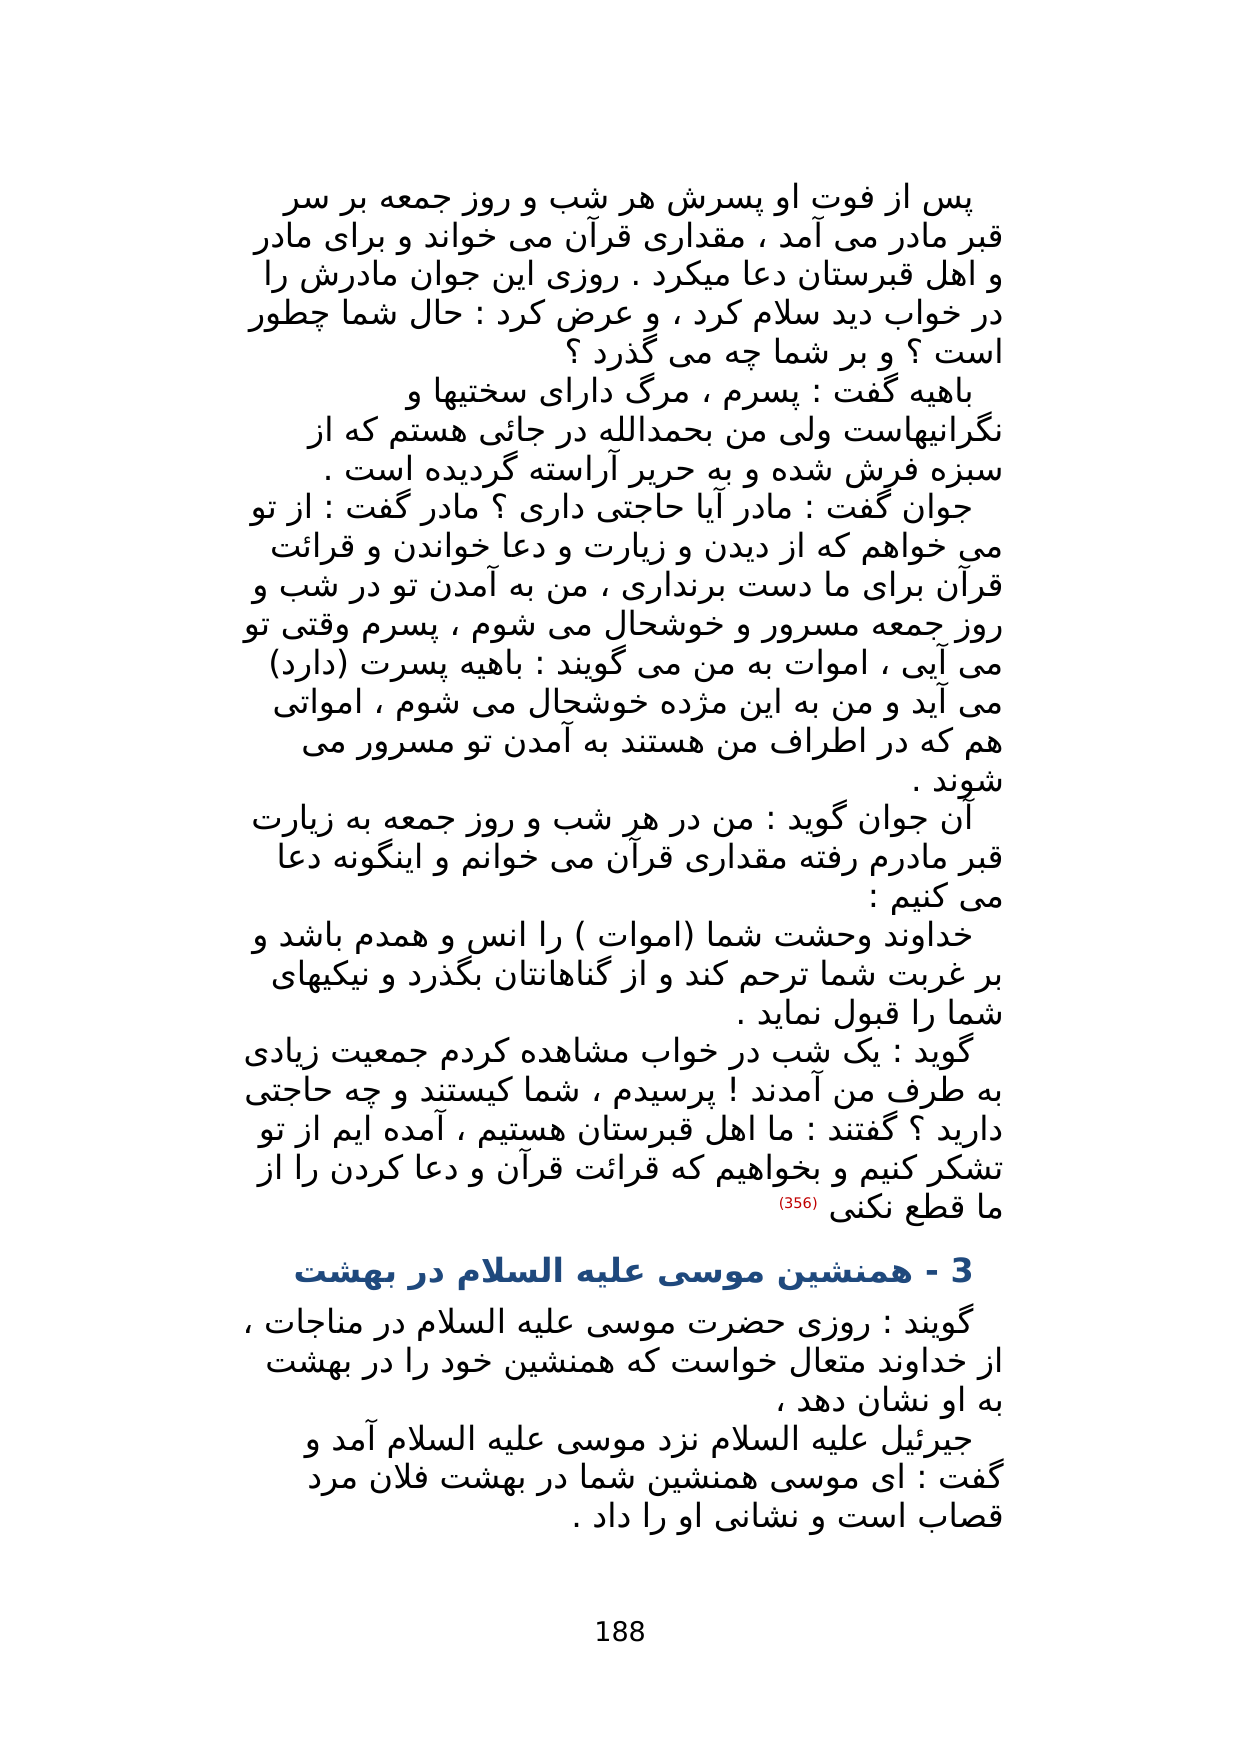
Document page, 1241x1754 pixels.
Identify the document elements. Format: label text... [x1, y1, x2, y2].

text جیرئیل علیه السلام نزد موسی علیه السلام آمد و گفت : ای موسی همنشین شما در بهشت فلان مرد قصاب است و نشانی او را داد . [236, 1419, 1004, 1536]
text گویند : روزی حضرت موسی علیه السلام در مناجات ، از خداوند متعال خواست که همنشین خود را در بهشت به او نشان دهد ، [236, 1303, 1004, 1419]
subtitle 3 - همنشین موسی علیه السلام در بهشت [236, 1251, 1004, 1290]
text باهیه گفت : پسرم ، مرگ دارای سختیها و نگرانیهاست ولی من بحمدالله در جائی هستم که از سبزه فرش شده و به حریر آراسته گردیده است . [236, 371, 1004, 488]
text جوان گفت : مادر آیا حاجتی داری ؟ مادر گفت : از تو می خواهم که از دیدن و زیارت و دعا خواندن و قرائت قرآن برای ما دست برنداری ، من به آمدن تو در شب و روز جمعه مسرور و خوشحال می شوم ، پسرم وقتی تو می آیی ، اموات به من می گویند : باهیه پسرت (دارد) می آید و من به این مژده خوشحال می شوم ، امواتی هم که در اطراف من هستند به آمدن تو مسرور می شوند . [236, 488, 1004, 799]
text گوید : یک شب در خواب مشاهده کردم جمعیت زیادی به طرف من آمدند ! پرسیدم ، شما کیستند و چه حاجتی دارید ؟ گفتند : ما اهل قبرستان هستیم ، آمده ایم از تو تشکر کنیم و بخواهیم که قرائت قرآن و دعا کردن را از ما قطع نکنی (356) [236, 1032, 1004, 1226]
text خداوند وحشت شما (اموات ) را انس و همدم باشد و بر غربت شما ترحم کند و از گناهانتان بگذرد و نیکیهای شما را قبول نماید . [236, 915, 1004, 1032]
text آن جوان گوید : من در هر شب و روز جمعه به زیارت قبر مادرم رفته مقداری قرآن می خوانم و اینگونه دعا می کنیم : [236, 799, 1004, 915]
text پس از فوت او پسرش هر شب و روز جمعه بر سر قبر مادر می آمد ، مقداری قرآن می خواند و برای مادر و اهل قبرستان دعا میکرد . روزی این جوان مادرش را در خواب دید سلام کرد ، و عرض کرد : حال شما چطور است ؟ و بر شما چه می گذرد ؟ [236, 177, 1004, 371]
